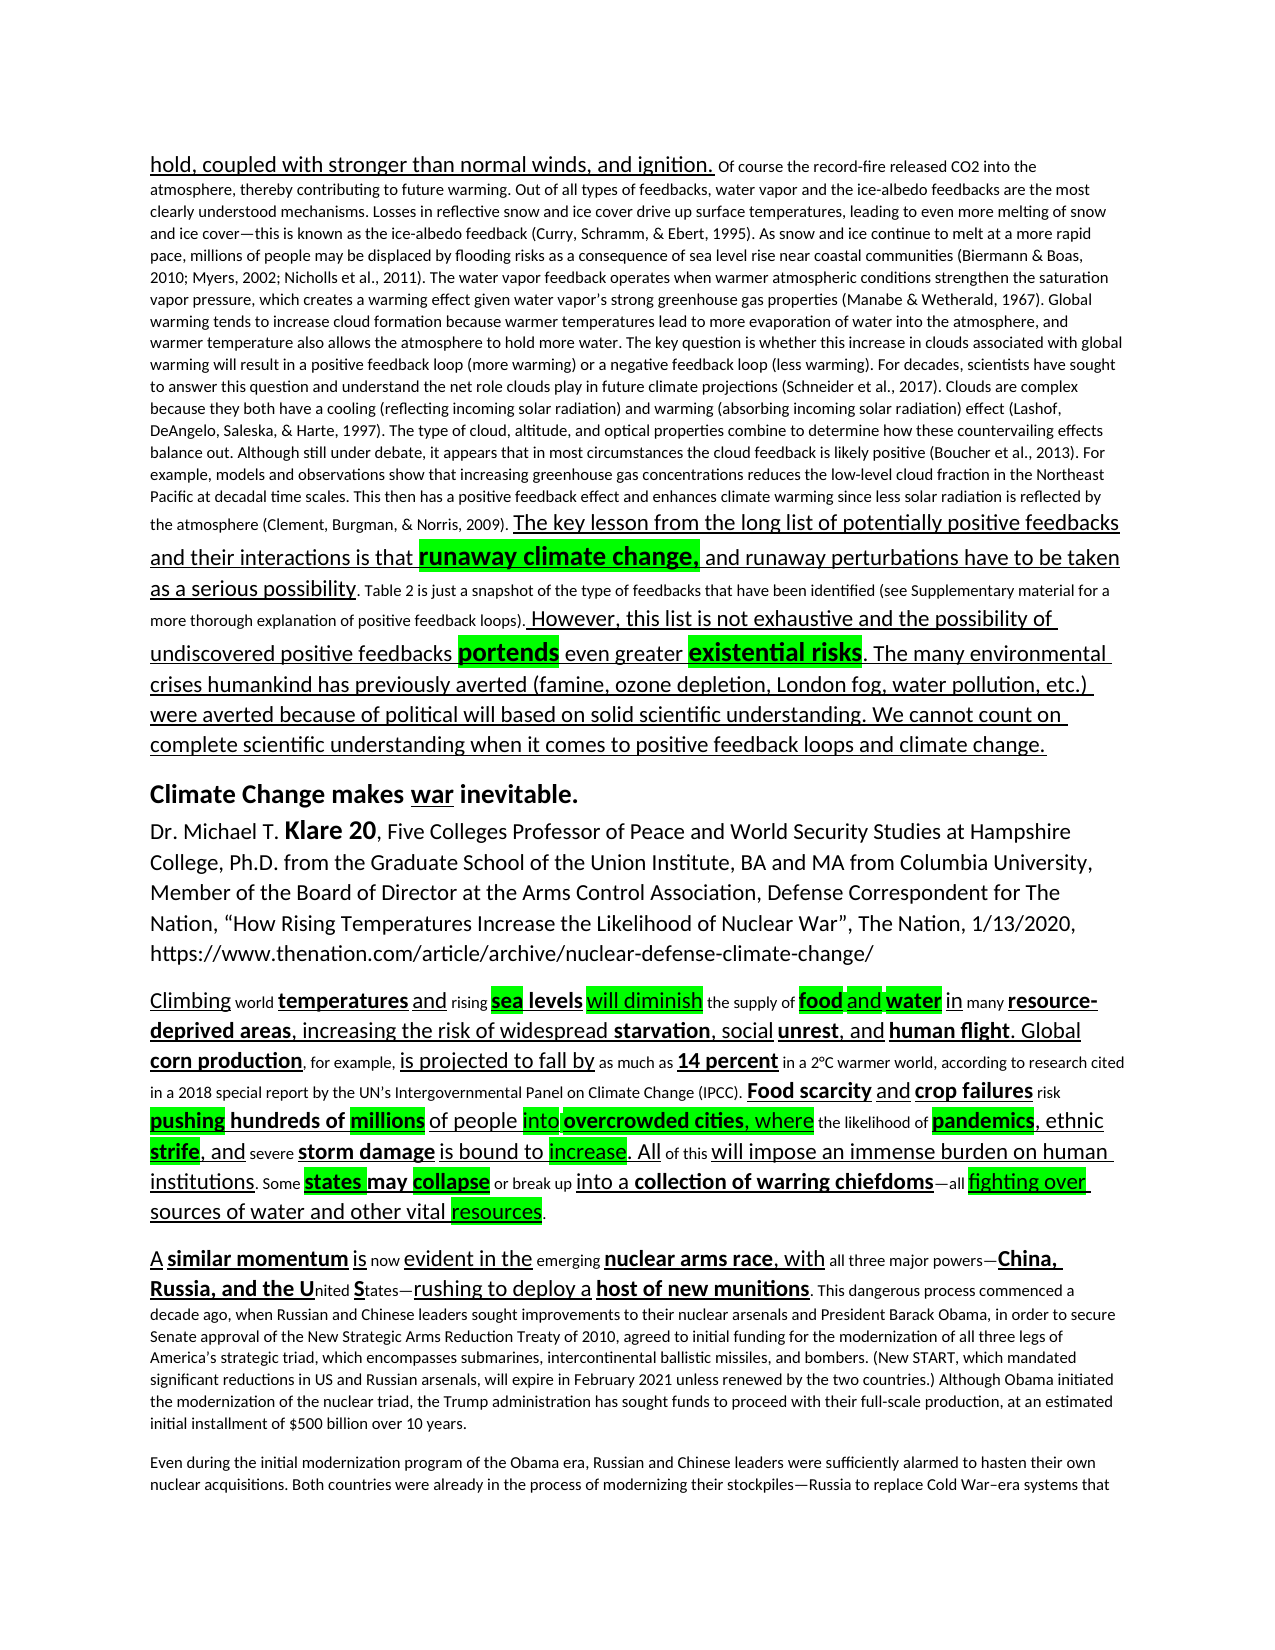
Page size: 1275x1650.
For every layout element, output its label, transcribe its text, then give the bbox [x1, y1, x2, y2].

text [150, 150, 1125, 759]
subtitle Climate Change makes war inevitable. [150, 777, 1125, 811]
text Dr. Michael T. Klare 20, Five Colleges Professor of Peace and World Security Studies at Hampshire College, Ph.D. from the Graduate School of the Union Institute, BA and MA from Columbia University, Member of the Board of Director at the Arms Control Association, Defense Correspondent for The Nation, “How Rising Temperatures Increase the Likelihood of Nuclear War”, The Nation, 1/13/2020, https://www.thenation.com/article/archive/nuclear-defense-climate-change/ [150, 813, 1125, 967]
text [150, 1452, 1125, 1494]
text Climbing world temperatures and rising sea levels will diminish the supply of food and water in many resource-deprived areas, increasing the risk of widespread starvation, social unrest, and human flight. Global corn production, for example, is projected to fall by as much as 14 percent in a 2°C warmer world, according to research cited in a 2018 special report by the UN’s Intergovernmental Panel on Climate Change (IPCC). Food scarcity and crop failures risk pushing hundreds of millions of people into overcrowded cities, where the likelihood of pandemics, ethnic strife, and severe storm damage is bound to increase. All of this will impose an immense burden on human institutions. Some states may collapse or break up into a collection of warring chiefdoms—all fighting over sources of water and other vital resources. [150, 986, 1125, 1225]
text A similar momentum is now evident in the emerging nuclear arms race, with all three major powers—China, Russia, and the United States—rushing to deploy a host of new munitions. This dangerous process commenced a decade ago, when Russian and Chinese leaders sought improvements to their nuclear arsenals and President Barack Obama, in order to secure Senate approval of the New Strategic Arms Reduction Treaty of 2010, agreed to initial funding for the modernization of all three legs of America’s strategic triad, which encompasses submarines, intercontinental ballistic missiles, and bombers. (New START, which mandated significant reductions in US and Russian arsenals, will expire in February 2021 unless renewed by the two countries.) Although Obama initiated the modernization of the nuclear triad, the Trump administration has sought funds to proceed with their full-scale production, at an estimated initial installment of $500 billion over 10 years. [150, 1244, 1125, 1434]
